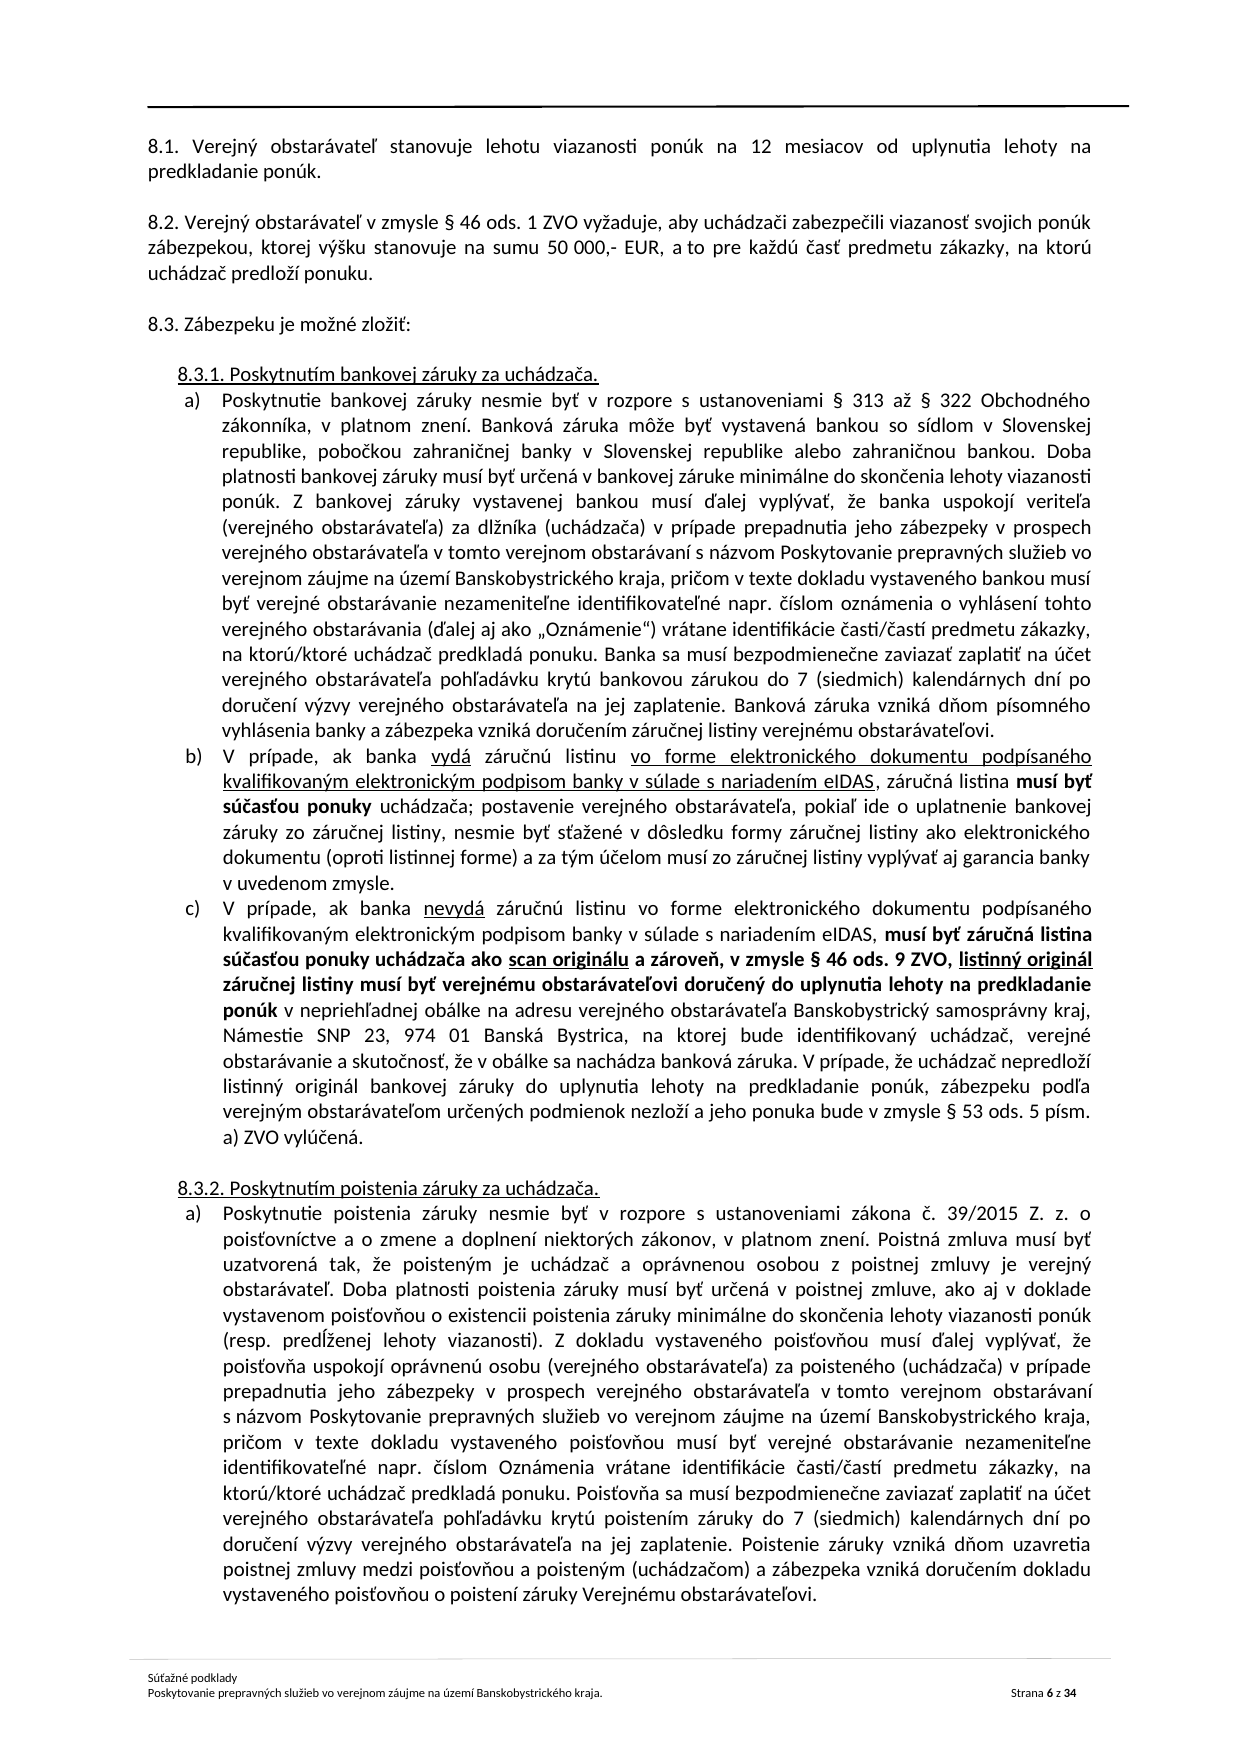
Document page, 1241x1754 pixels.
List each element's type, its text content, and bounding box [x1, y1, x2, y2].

list V prípade, ak banka vydá záručnú listinu vo forme elektronického dokumentu podpísaného kvalifikovaným elektronickým podpisom banky v súlade s nariadením eIDAS, záručná listina musí byť súčasťou ponuky uchádzača; postavenie verejného obstarávateľa, pokiaľ ide o uplatnenie bankovej záruky zo záručnej listiny, nesmie byť sťažené v dôsledku formy záručnej listiny ako elektronického dokumentu (oproti listinnej forme) a za tým účelom musí zo záručnej listiny vyplývať aj garancia banky v uvedenom zmysle. [185, 743, 1092, 895]
text 8.1. Verejný obstarávateľ stanovuje lehotu viazanosti ponúk na 12 mesiacov od uplynutia lehoty na predkladanie ponúk. [148, 133, 1092, 184]
text 8.2. Verejný obstarávateľ v zmysle § 46 ods. 1 ZVO vyžaduje, aby uchádzači zabezpečili viazanosť svojich ponúk zábezpekou, ktorej výšku stanovuje na sumu 50 000,- EUR, a to pre každú časť predmetu zákazky, na ktorú uchádzač predloží ponuku. [148, 209, 1092, 285]
text 8.3. Zábezpeku je možné zložiť: [148, 311, 1092, 336]
list Poskytnutie poistenia záruky nesmie byť v rozpore s ustanoveniami zákona č. 39/2015 Z. z. o poisťovníctve a o zmene a doplnení niektorých zákonov, v platnom znení. Poistná zmluva musí byť uzatvorená tak, že poisteným je uchádzač a oprávnenou osobou z poistnej zmluvy je verejný obstarávateľ. Doba platnosti poistenia záruky musí byť určená v poistnej zmluve, ako aj v doklade vystavenom poisťovňou o existencii poistenia záruky minimálne do skončenia lehoty viazanosti ponúk (resp. predĺženej lehoty viazanosti). Z dokladu vystaveného poisťovňou musí ďalej vyplývať, že poisťovňa uspokojí oprávnenú osobu (verejného obstarávateľa) za poisteného (uchádzača) v prípade prepadnutia jeho zábezpeky v prospech verejného obstarávateľa v tomto verejnom obstarávaní s názvom Poskytovanie prepravných služieb vo verejnom záujme na území Banskobystrického kraja, pričom v texte dokladu vystaveného poisťovňou musí byť verejné obstarávanie nezameniteľne identifikovateľné napr. číslom Oznámenia vrátane identifikácie časti/častí predmetu zákazky, na ktorú/ktoré uchádzač predkladá ponuku. Poisťovňa sa musí bezpodmienečne zaviazať zaplatiť na účet verejného obstarávateľa pohľadávku krytú poistením záruky do 7 (siedmich) kalendárnych dní po doručení výzvy verejného obstarávateľa na jej zaplatenie. Poistenie záruky vzniká dňom uzavretia poistnej zmluvy medzi poisťovňou a poisteným (uchádzačom) a zábezpeka vzniká doručením dokladu vystaveného poisťovňou o poistení záruky Verejnému obstarávateľovi. [185, 1200, 1092, 1607]
list Poskytnutie bankovej záruky nesmie byť v rozpore s ustanoveniami § 313 až § 322 Obchodného zákonníka, v platnom znení. Banková záruka môže byť vystavená bankou so sídlom v Slovenskej republike, pobočkou zahraničnej banky v Slovenskej republike alebo zahraničnou bankou. Doba platnosti bankovej záruky musí byť určená v bankovej záruke minimálne do skončenia lehoty viazanosti ponúk. Z bankovej záruky vystavenej bankou musí ďalej vyplývať, že banka uspokojí veriteľa (verejného obstarávateľa) za dlžníka (uchádzača) v prípade prepadnutia jeho zábezpeky v prospech verejného obstarávateľa v tomto verejnom obstarávaní s názvom Poskytovanie prepravných služieb vo verejnom záujme na území Banskobystrického kraja, pričom v texte dokladu vystaveného bankou musí byť verejné obstarávanie nezameniteľne identifikovateľné napr. číslom oznámenia o vyhlásení tohto verejného obstarávania (ďalej aj ako „Oznámenie“) vrátane identifikácie časti/častí predmetu zákazky, na ktorú/ktoré uchádzač predkladá ponuku. Banka sa musí bezpodmienečne zaviazať zaplatiť na účet verejného obstarávateľa pohľadávku krytú bankovou zárukou do 7 (siedmich) kalendárnych dní po doručení výzvy verejného obstarávateľa na jej zaplatenie. Banková záruka vzniká dňom písomného vyhlásenia banky a zábezpeka vzniká doručením záručnej listiny verejnému obstarávateľovi. [184, 387, 1092, 743]
text 8.3.1. Poskytnutím bankovej záruky za uchádzača. [148, 362, 1092, 387]
text 8.3.2. Poskytnutím poistenia záruky za uchádzača. [148, 1175, 1092, 1200]
list V prípade, ak banka nevydá záručnú listinu vo forme elektronického dokumentu podpísaného kvalifikovaným elektronickým podpisom banky v súlade s nariadením eIDAS, musí byť záručná listina súčasťou ponuky uchádzača ako scan originálu a zároveň, v zmysle § 46 ods. 9 ZVO, listinný originál záručnej listiny musí byť verejnému obstarávateľovi doručený do uplynutia lehoty na predkladanie ponúk v nepriehľadnej obálke na adresu verejného obstarávateľa Banskobystrický samosprávny kraj, Námestie SNP 23, 974 01 Banská Bystrica, na ktorej bude identifikovaný uchádzač, verejné obstarávanie a skutočnosť, že v obálke sa nachádza banková záruka. V prípade, že uchádzač nepredloží listinný originál bankovej záruky do uplynutia lehoty na predkladanie ponúk, zábezpeku podľa verejným obstarávateľom určených podmienok nezloží a jeho ponuka bude v zmysle § 53 ods. 5 písm. a) ZVO vylúčená. [185, 895, 1092, 1149]
